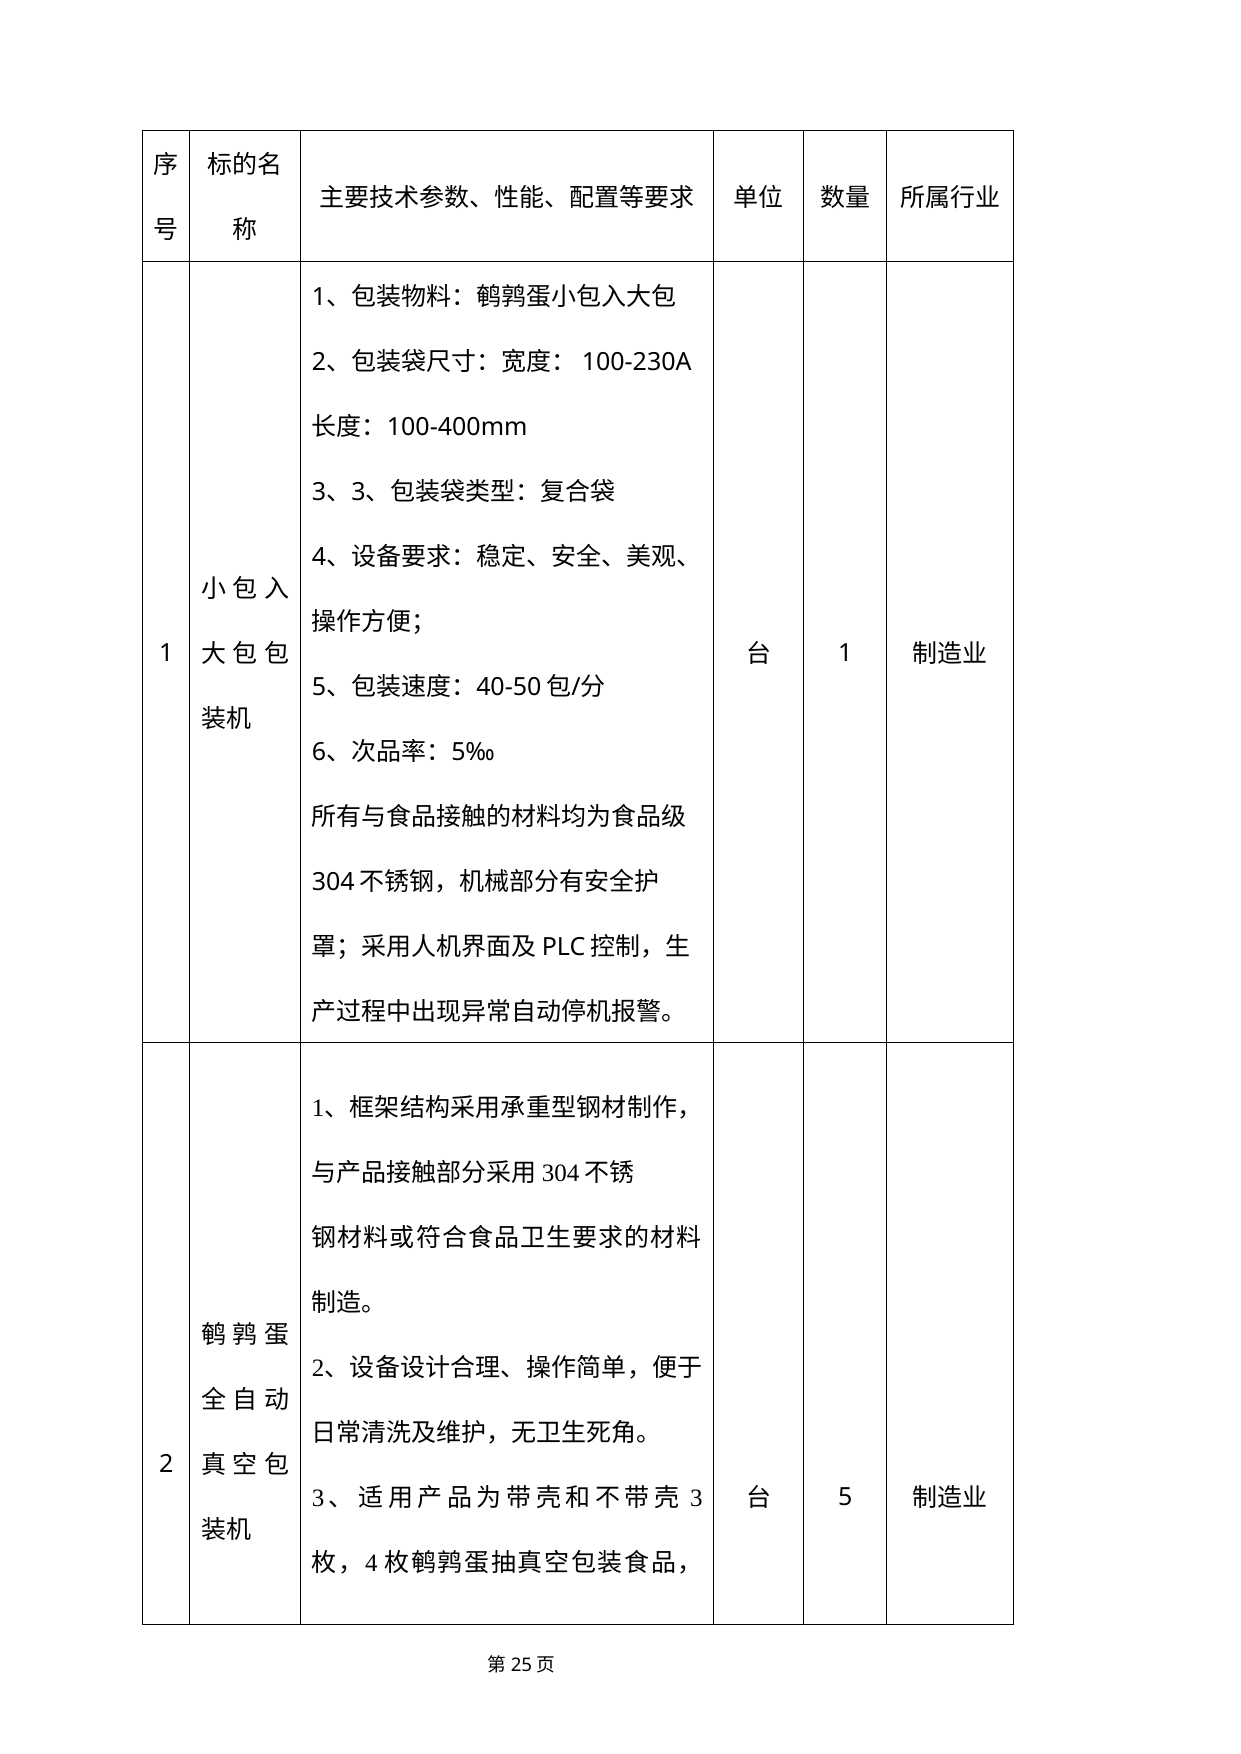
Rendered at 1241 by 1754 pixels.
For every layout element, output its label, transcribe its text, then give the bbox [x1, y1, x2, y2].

table_cell 2 [143, 1043, 189, 1623]
table_cell 鹌鹑蛋全自动真空包装机 [190, 1043, 300, 1623]
table_header 数量 [804, 131, 886, 261]
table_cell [301, 1043, 713, 1623]
table_header 标的名称 [190, 131, 300, 261]
table_header 序号 [143, 131, 189, 261]
table_cell 制造业 [887, 262, 1013, 1042]
table_cell 5 [804, 1043, 886, 1623]
table_cell 台 [714, 1043, 803, 1623]
table_header 单位 [714, 131, 803, 261]
table_cell 包装物料：鹌鹑蛋小包入大包 包装袋尺寸：宽度： 100-230A 长度：100-400mm 3、包装袋类型：复合袋 4、设备要求：稳定、安全、美观、操作方便； 5、包装速度：40-50包/分 6、次品率：5‰ 所有与食品接触的材料均为食品级304不锈钢，机械部分有安全护罩；采用人机界面及PLC控制，生产过程中出现异常自动停机报警。 [301, 262, 713, 1042]
table_cell 制造业 [887, 1043, 1013, 1623]
table_header 主要技术参数、性能、配置等要求 [301, 131, 713, 261]
table_cell 小包入大包包装机 [190, 262, 300, 1042]
table_cell 1 [143, 262, 189, 1042]
table_cell 1 [804, 262, 886, 1042]
table_cell 台 [714, 262, 803, 1042]
table_header 所属行业 [887, 131, 1013, 261]
